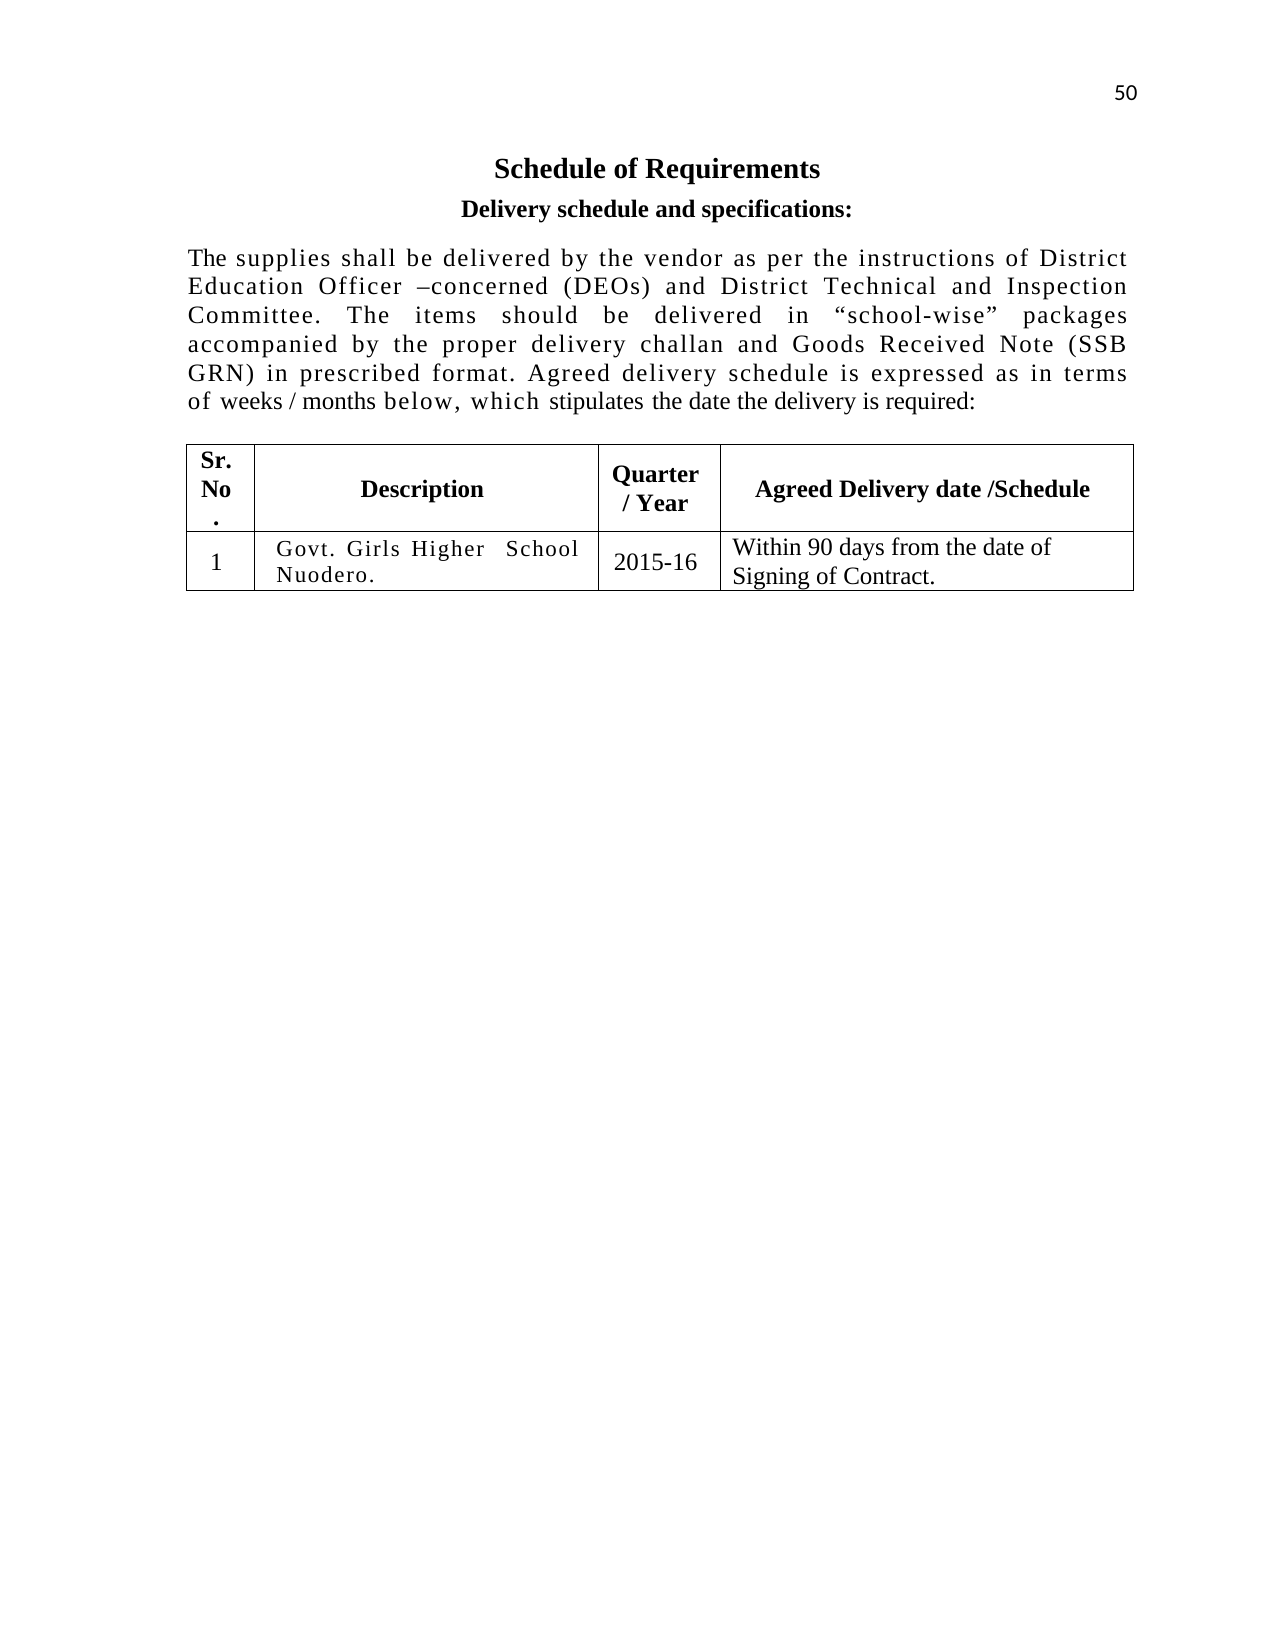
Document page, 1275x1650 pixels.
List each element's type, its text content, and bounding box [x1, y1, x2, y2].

table_cell Within 90 days from the date of Signing of Contract. [721, 532, 1133, 590]
text The supplies shall be delivered by the vendor as per the instructions of District Education Officer –concerned (DEOs) and District Technical and Inspection Committee. The items should be delivered in “school-wise” packages accompanied by the proper delivery challan and Goods Received Note (SSB GRN) in prescribed format. Agreed delivery schedule is expressed as in terms of weeks / months below, which stipulates the date the delivery is required: [188, 243, 1128, 415]
text Delivery schedule and specifications: [177, 201, 1137, 243]
table_cell 2015-16 [599, 532, 720, 590]
table_cell 1 [187, 532, 254, 590]
table_header Agreed Delivery date /Schedule [721, 445, 1133, 531]
table_header Description [255, 445, 598, 531]
table_header Sr. No. [187, 445, 254, 531]
table_cell Govt. Girls Higher School Nuodero. [255, 532, 598, 590]
table_header Quarter / Year [599, 445, 720, 531]
text Schedule of Requirements [177, 152, 1137, 185]
